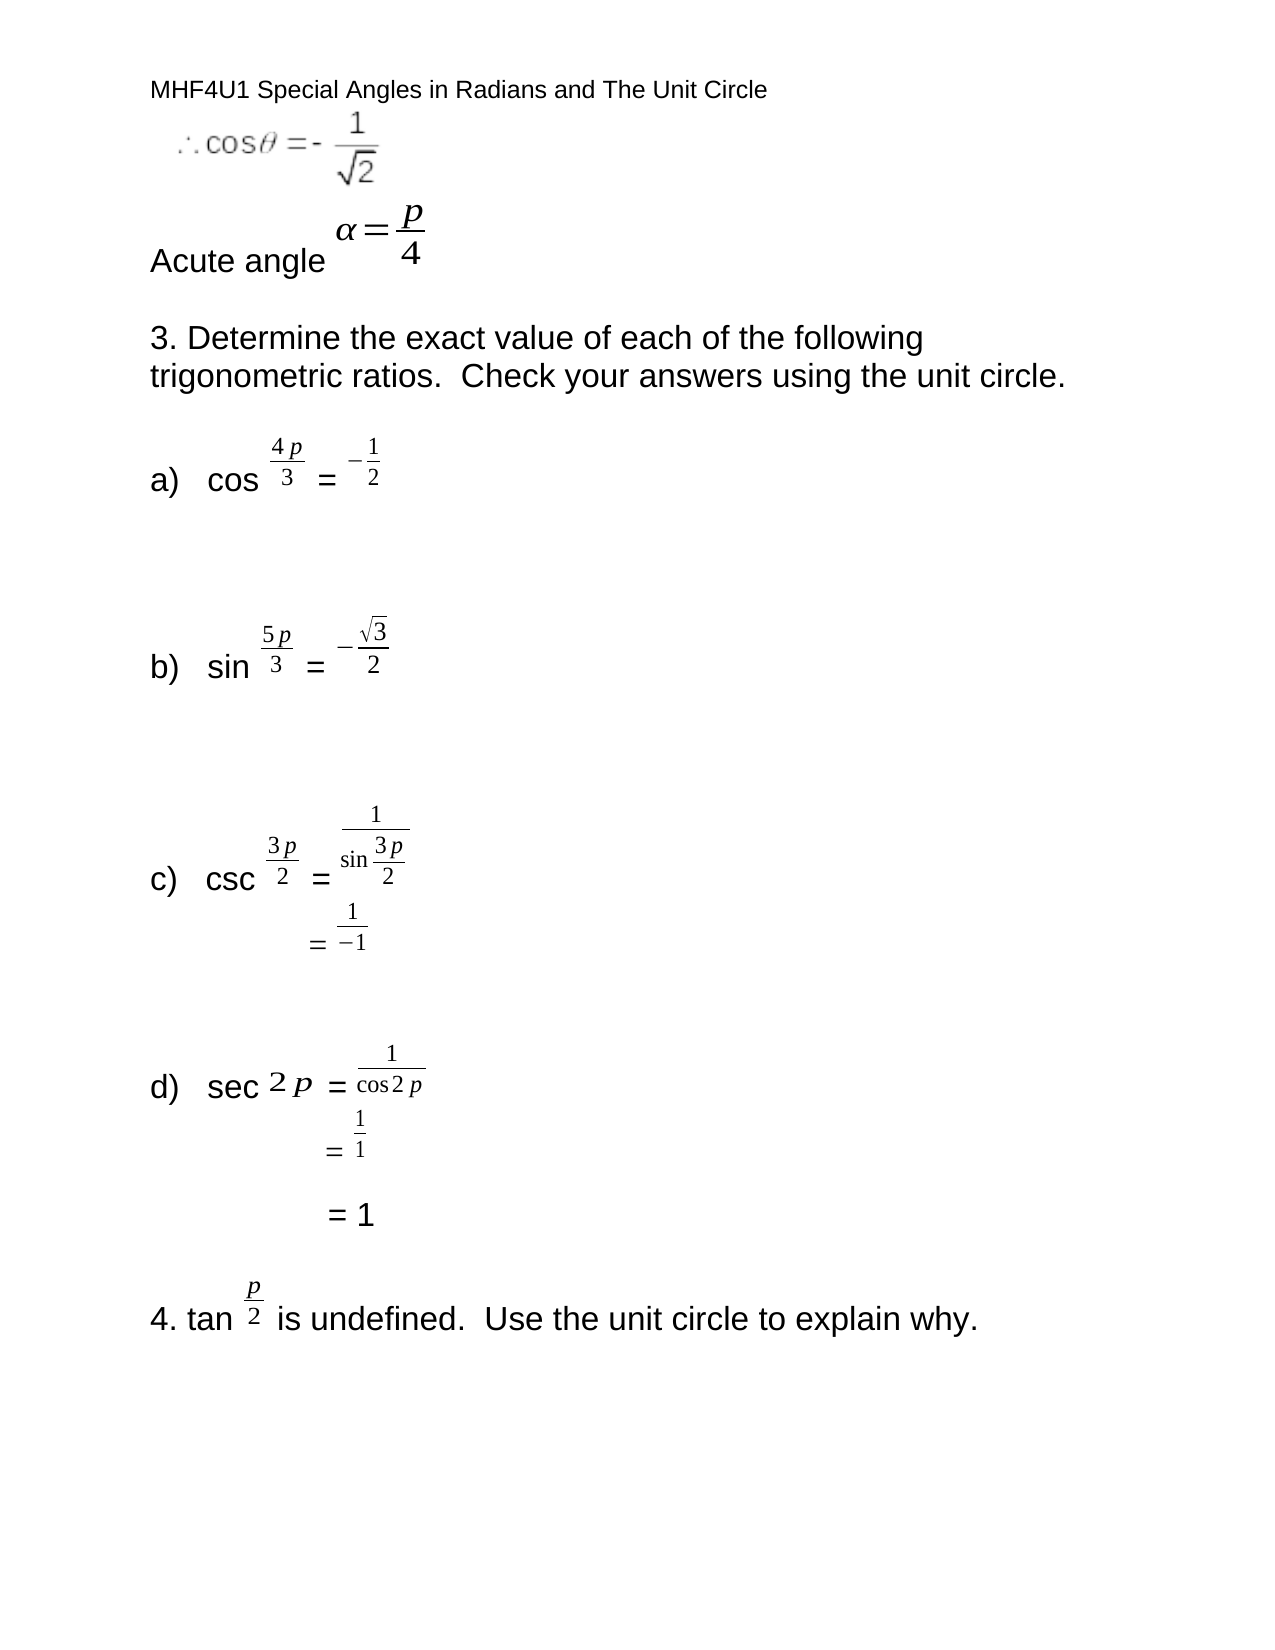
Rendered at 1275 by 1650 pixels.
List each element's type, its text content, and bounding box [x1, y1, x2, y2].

text b) sin = [150, 614, 1125, 686]
text a) cos = [150, 433, 1125, 499]
text = [150, 1105, 1125, 1171]
text = [150, 898, 1125, 963]
text Acute angle [150, 191, 1125, 279]
text c) csc = [150, 801, 1125, 898]
text d) sec = [150, 1040, 1125, 1105]
text 4. tan is undefined. Use the unit circle to explain why. [150, 1272, 1125, 1337]
text 3. Determine the exact value of each of the following trigonometric ratios. Check your answers using the unit circle. [150, 318, 1125, 395]
text = 1 [150, 1171, 1125, 1233]
